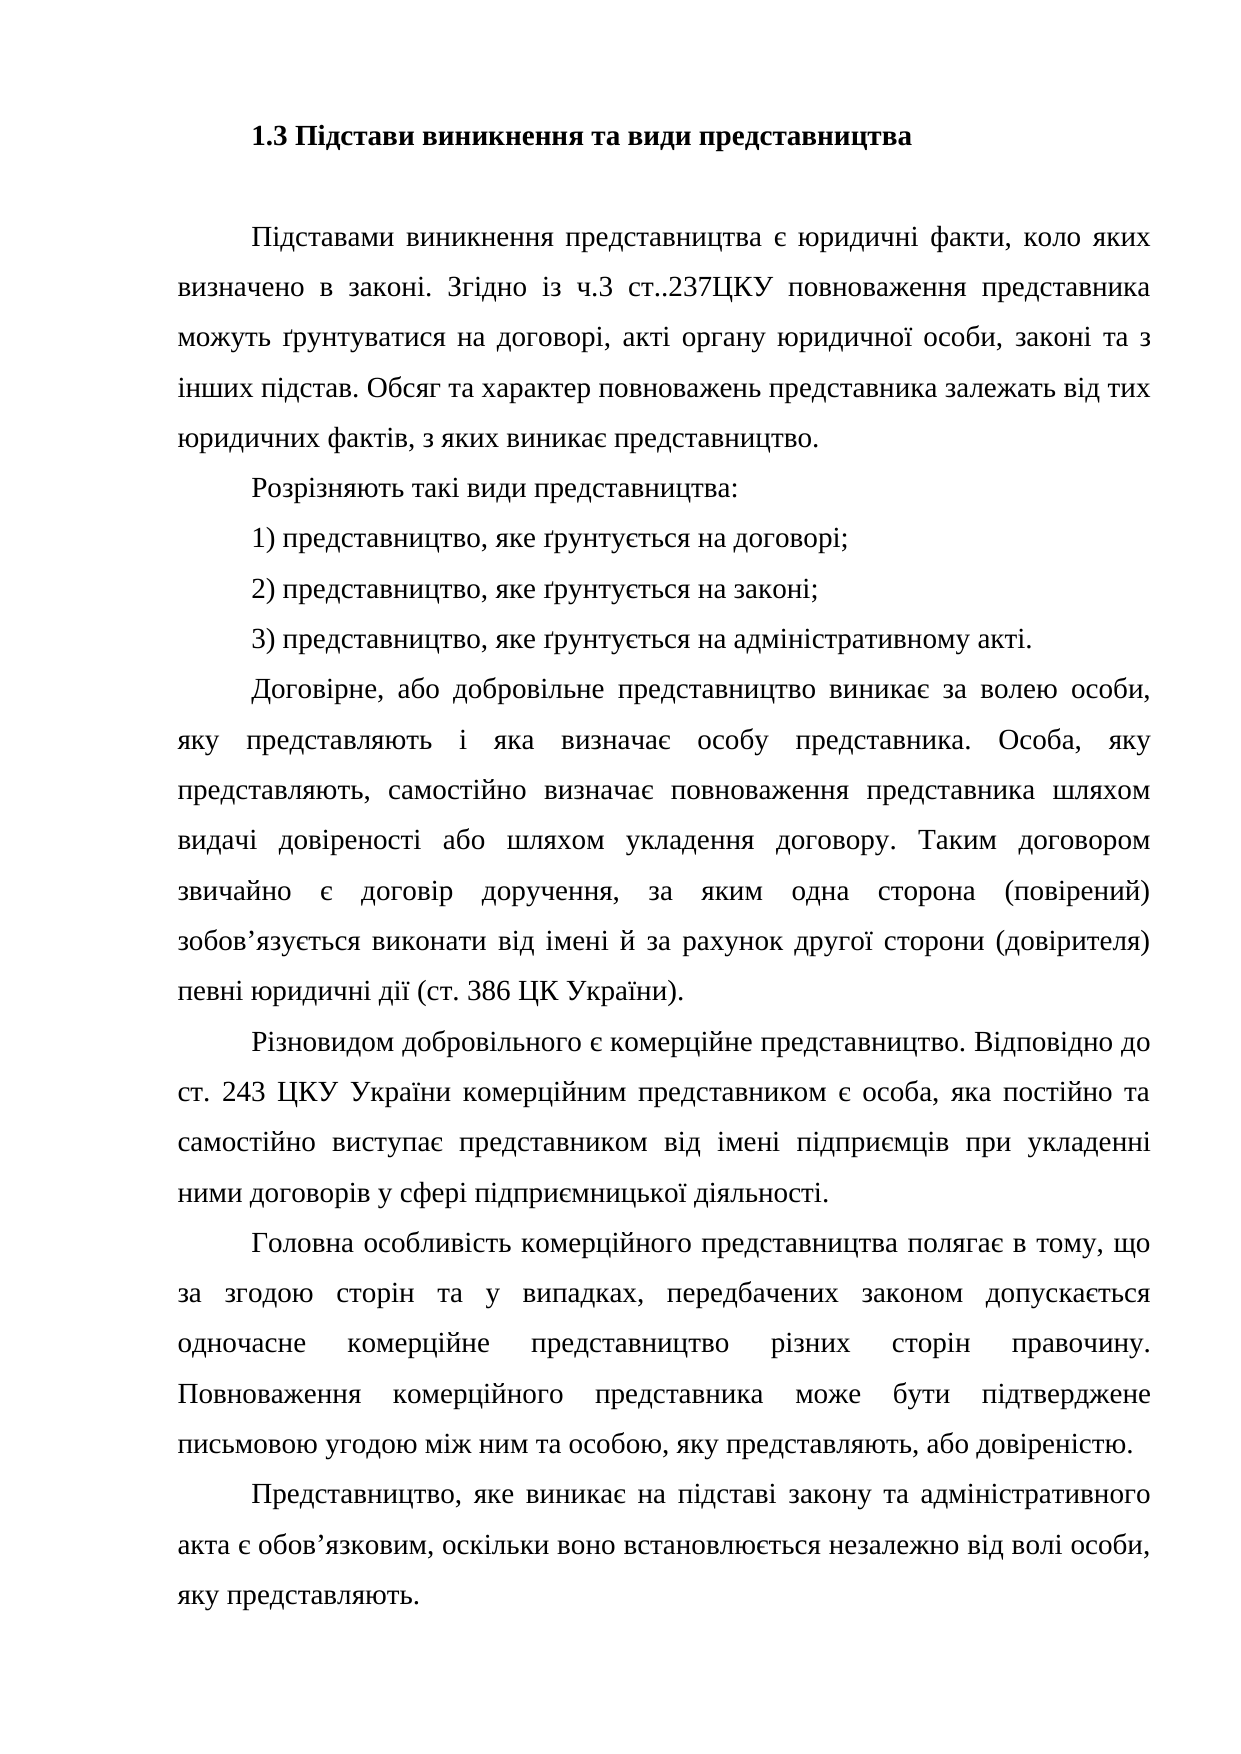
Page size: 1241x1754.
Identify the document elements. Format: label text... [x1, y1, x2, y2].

text 2) представництво, яке ґрунтується на законі; [177, 571, 1152, 604]
text 1) представництво, яке ґрунтується на договорі; [177, 521, 1152, 554]
text 3) представництво, яке ґрунтується на адміністративному акті. [177, 621, 1152, 655]
text Підставами виникнення представництва є юридичні факти, коло яких визначено в законі. Згідно із ч.3 ст..237ЦКУ повноваження представника можуть ґрунтуватися на договорі, акті органу юридичної особи, законі та з інших підстав. Обсяг та характер повноважень представника залежать від тих юридичних фактів, з яких виникає представництво. [177, 219, 1152, 453]
text Договірне, або добровільне представництво виникає за волею особи, яку представляють і яка визначає особу представника. Особа, яку представляють, самостійно визначає повноваження представника шляхом видачі довіреності або шляхом укладення договору. Таким договором звичайно є договір доручення, за яким одна сторона (повірений) зобов’язується виконати від імені й за рахунок другої сторони (довірителя) певні юридичні дії (ст. 386 ЦК України). [177, 672, 1152, 1007]
text Представництво, яке виникає на підставі закону та адміністративного акта є обов’язковим, оскільки воно встановлюється незалежно від волі особи, яку представляють. [177, 1477, 1152, 1611]
text Різновидом добровільного є комерційне представництво. Відповідно до ст. 243 ЦКУ України комерційним представником є особа, яка постійно та самостійно виступає представником від імені підприємців при укладенні ними договорів у сфері підприємницької діяльності. [177, 1024, 1152, 1208]
text Головна особливість комерційного представництва полягає в тому, що за згодою сторін та у випадках, передбачених законом допускається одночасне комерційне представництво різних сторін правочину. Повноваження комерційного представника може бути підтверджене письмовою угодою між ним та особою, яку представляють, або довіреністю. [177, 1225, 1152, 1460]
text Розрізняють такі види представництва: [177, 470, 1152, 504]
text 1.3 Підстави виникнення та види представництва [177, 118, 1152, 152]
